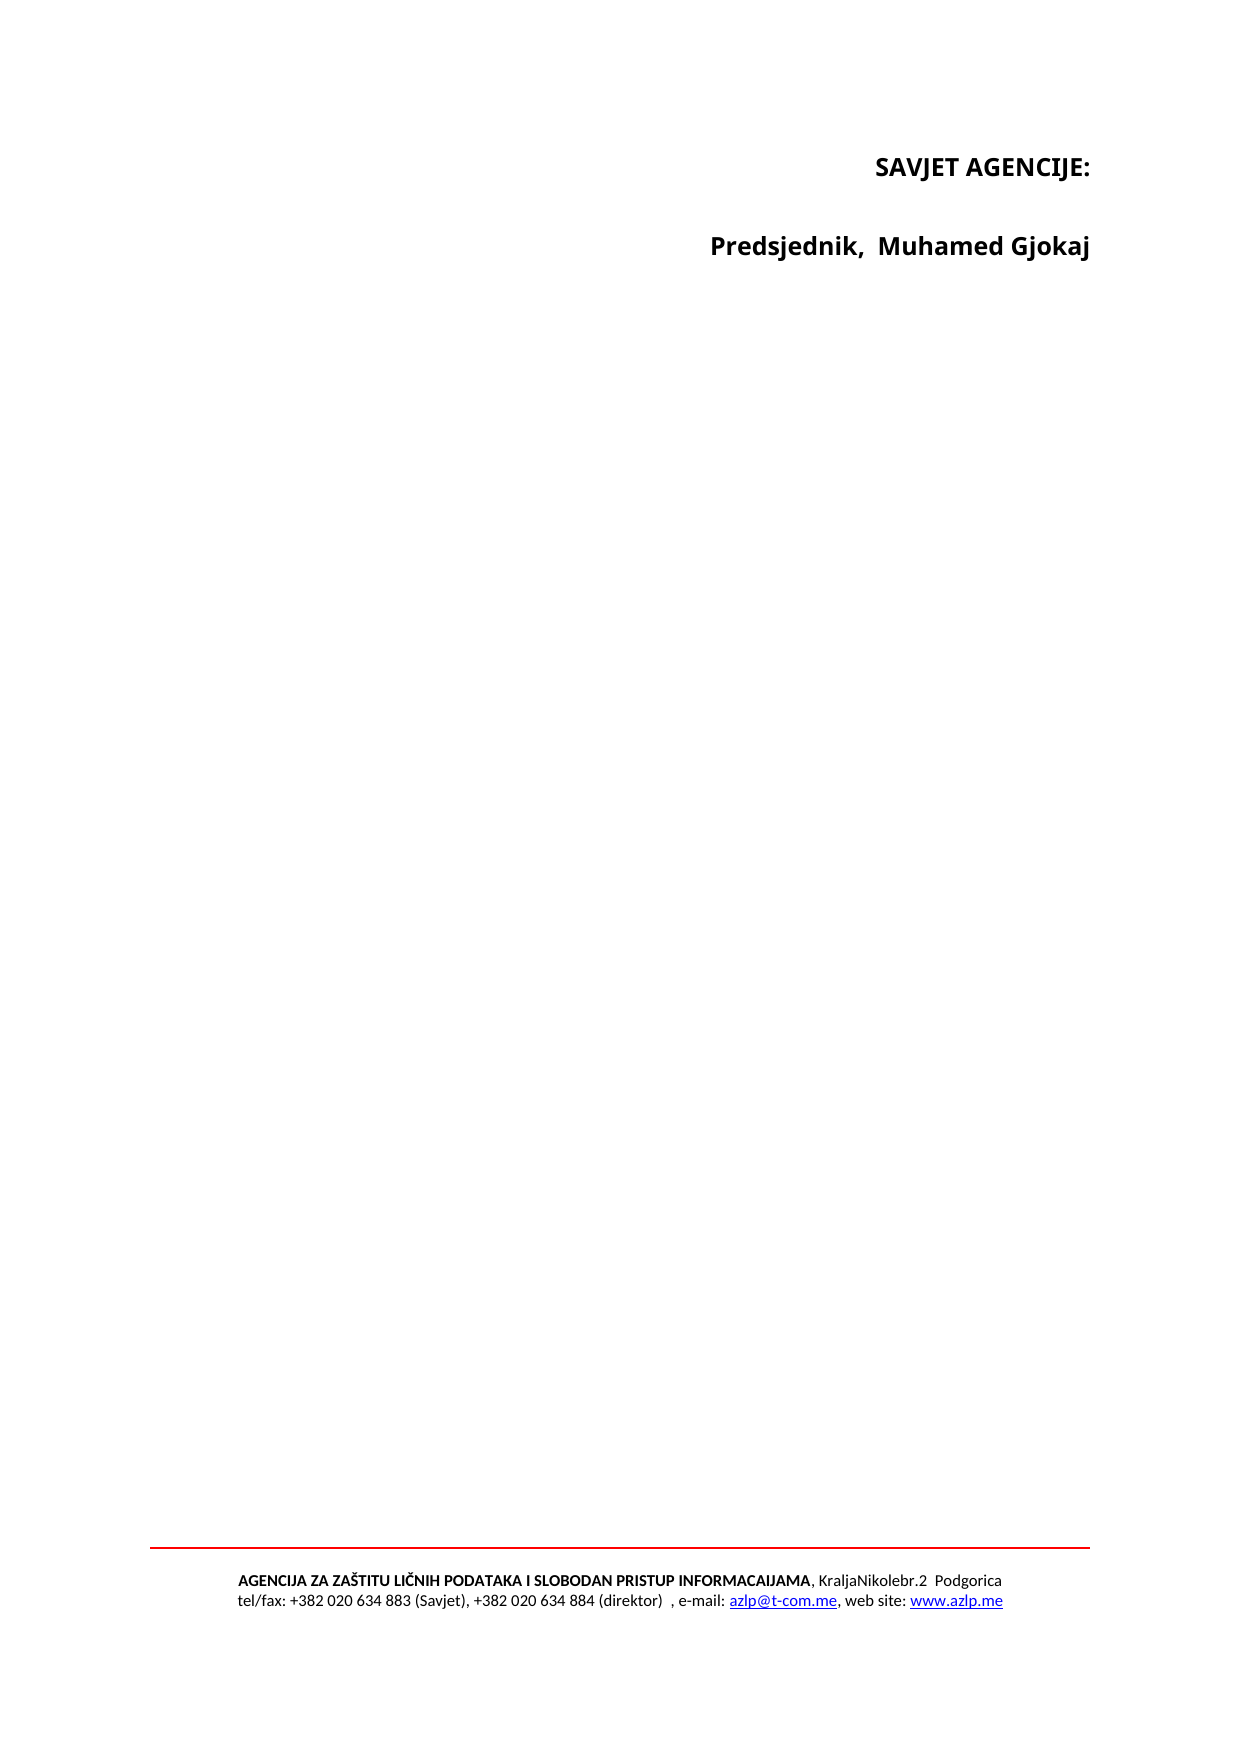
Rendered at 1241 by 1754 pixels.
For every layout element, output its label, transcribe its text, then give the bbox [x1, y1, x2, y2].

text Predsjednik, Muhamed Gjokaj [150, 228, 1090, 262]
text SAVJET AGENCIJE: [150, 150, 1090, 184]
